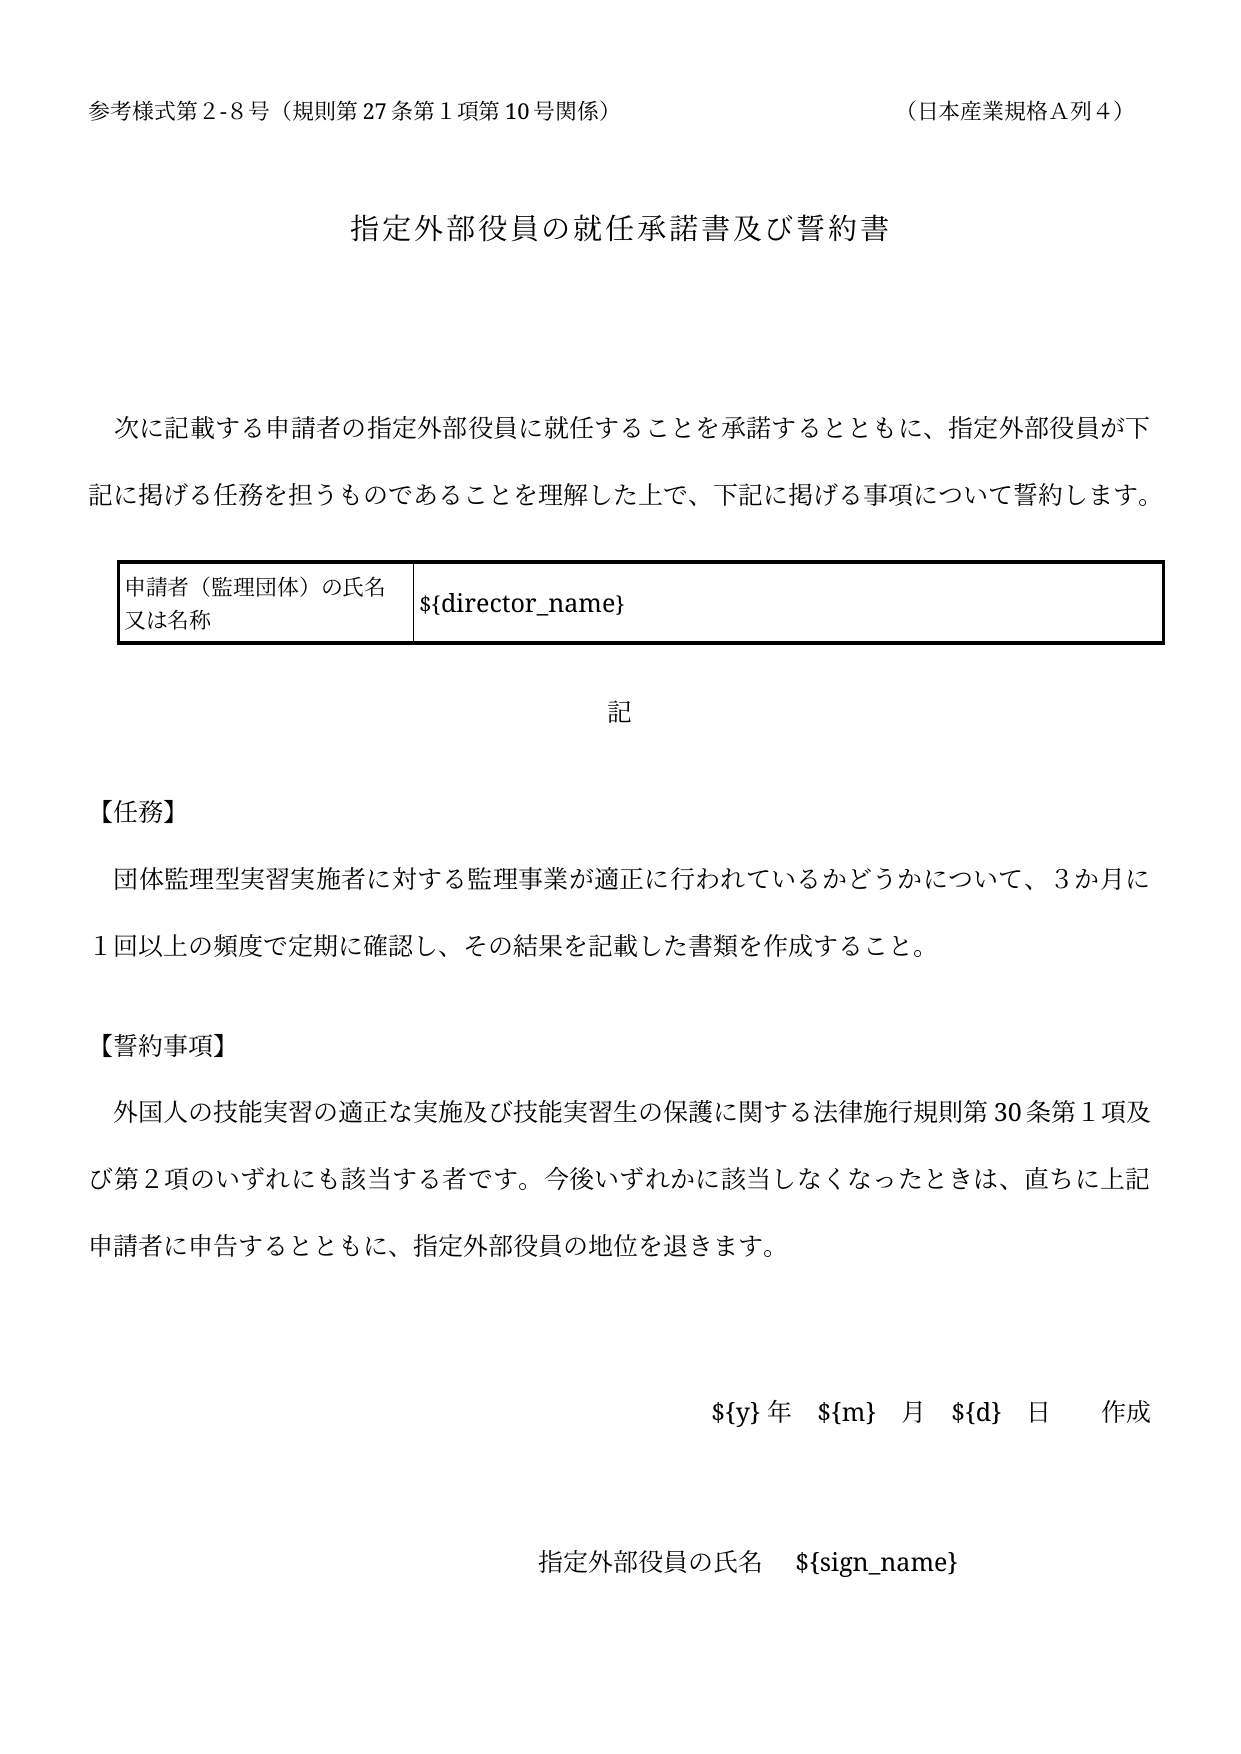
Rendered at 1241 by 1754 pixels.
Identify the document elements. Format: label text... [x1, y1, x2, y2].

text 記 [89, 678, 1152, 744]
text 団体監理型実習実施者に対する監理事業が適正に行われているかどうかについて、３か月に１回以上の頻度で定期に確認し、その結果を記載した書類を作成すること。 [89, 844, 1152, 978]
text 参考様式第２-８号（規則第27条第１項第10号関係） （日本産業規格Ａ列４） [89, 94, 1152, 127]
table_header 申請者（監理団体）の氏名又は名称 [120, 564, 413, 641]
text 【誓約事項】 [89, 1011, 1152, 1078]
text 指定外部役員の就任承諾書及び誓約書 [89, 194, 1152, 260]
text 次に記載する申請者の指定外部役員に就任することを承諾するとともに、指定外部役員が下記に掲げる任務を担うものであることを理解した上で、下記に掲げる事項について誓約します。 [89, 394, 1152, 527]
text 【任務】 [89, 778, 1152, 844]
text ${y} 年 ${m} 月 ${d} 日 作成 [89, 1378, 1152, 1444]
text 外国人の技能実習の適正な実施及び技能実習生の保護に関する法律施行規則第30条第１項及び第２項のいずれにも該当する者です。今後いずれかに該当しなくなったときは、直ちに上記申請者に申告するとともに、指定外部役員の地位を退きます。 [89, 1078, 1152, 1278]
text 指定外部役員の氏名 ${sign_name} [89, 1528, 1152, 1628]
table_header ${director_name} [414, 564, 1162, 641]
